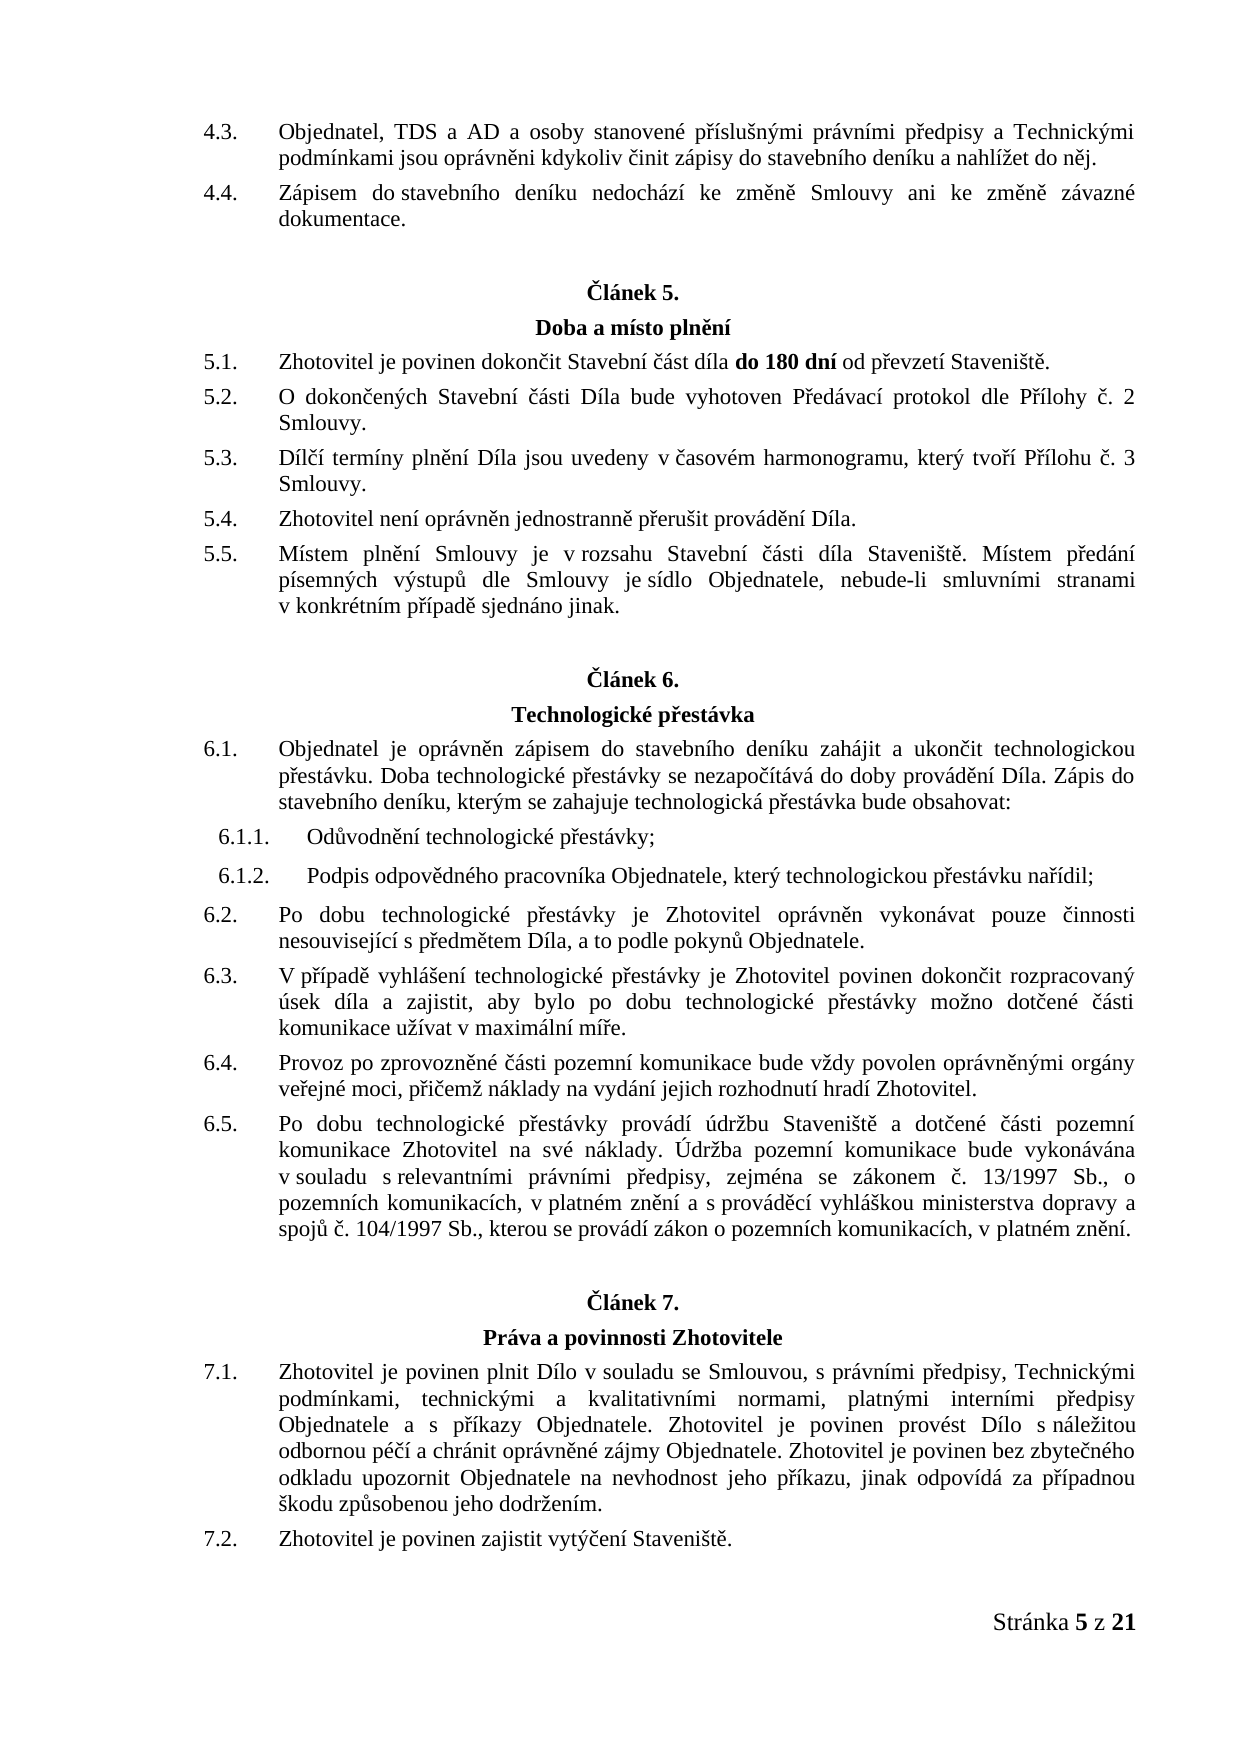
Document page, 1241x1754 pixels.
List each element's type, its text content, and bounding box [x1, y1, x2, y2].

text Práva a povinnosti Zhotovitele [129, 1324, 1136, 1350]
subtitle Zhotovitel je povinen zajistit vytýčení Staveniště. [203, 1525, 1136, 1551]
text Technologické přestávka [129, 701, 1136, 727]
subtitle Objednatel, TDS a AD a osoby stanovené příslušnými právními předpisy a Technickými podmínkami jsou oprávněni kdykoliv činit zápisy do stavebního deníku a nahlížet do něj. [203, 118, 1136, 171]
subtitle Podpis odpovědného pracovníka Objednatele, který technologickou přestávku nařídil; [218, 862, 1136, 888]
subtitle O dokončených Stavební části Díla bude vyhotoven Předávací protokol dle Přílohy č. 2 Smlouvy. [203, 383, 1136, 436]
subtitle Zhotovitel je povinen dokončit Stavební část díla do 180 dní od převzetí Staveniště. [203, 348, 1136, 375]
subtitle Po dobu technologické přestávky je Zhotovitel oprávněn vykonávat pouze činnosti nesouvisející s předmětem Díla, a to podle pokynů Objednatele. [203, 901, 1136, 953]
subtitle Odůvodnění technologické přestávky; [218, 823, 1136, 849]
subtitle V případě vyhlášení technologické přestávky je Zhotovitel povinen dokončit rozpracovaný úsek díla a zajistit, aby bylo po dobu technologické přestávky možno dotčené části komunikace užívat v maximální míře. [203, 962, 1136, 1041]
subtitle Zápisem do stavebního deníku nedochází ke změně Smlouvy ani ke změně závazné dokumentace. [203, 179, 1136, 232]
subtitle Zhotovitel je povinen plnit Dílo v souladu se Smlouvou, s právními předpisy, Technickými podmínkami, technickými a kvalitativními normami, platnými interními předpisy Objednatele a s příkazy Objednatele. Zhotovitel je povinen provést Dílo s náležitou odbornou péčí a chránit oprávněné zájmy Objednatele. Zhotovitel je povinen bez zbytečného odkladu upozornit Objednatele na nevhodnost jeho příkazu, jinak odpovídá za případnou škodu způsobenou jeho dodržením. [203, 1358, 1136, 1517]
subtitle Místem plnění Smlouvy je v rozsahu Stavební části díla Staveniště. Místem předání písemných výstupů dle Smlouvy je sídlo Objednatele, nebude-li smluvními stranami v konkrétním případě sjednáno jinak. [203, 540, 1136, 619]
subtitle Zhotovitel není oprávněn jednostranně přerušit provádění Díla. [203, 505, 1136, 532]
subtitle Dílčí termíny plnění Díla jsou uvedeny v časovém harmonogramu, který tvoří Přílohu č. 3 Smlouvy. [203, 444, 1136, 497]
subtitle Provoz po zprovozněné části pozemní komunikace bude vždy povolen oprávněnými orgány veřejné moci, přičemž náklady na vydání jejich rozhodnutí hradí Zhotovitel. [203, 1049, 1136, 1102]
subtitle Objednatel je oprávněn zápisem do stavebního deníku zahájit a ukončit technologickou přestávku. Doba technologické přestávky se nezapočítává do doby provádění Díla. Zápis do stavebního deníku, kterým se zahajuje technologická přestávka bude obsahovat: [203, 736, 1136, 814]
text Doba a místo plnění [129, 314, 1136, 340]
subtitle Po dobu technologické přestávky provádí údržbu Staveniště a dotčené části pozemní komunikace Zhotovitel na své náklady. Údržba pozemní komunikace bude vykonávána v souladu s relevantními právními předpisy, zejména se zákonem č. 13/1997 Sb., o pozemních komunikacích, v platném znění a s prováděcí vyhláškou ministerstva dopravy a spojů č. 104/1997 Sb., kterou se provádí zákon o pozemních komunikacích, v platném znění. [203, 1110, 1136, 1242]
